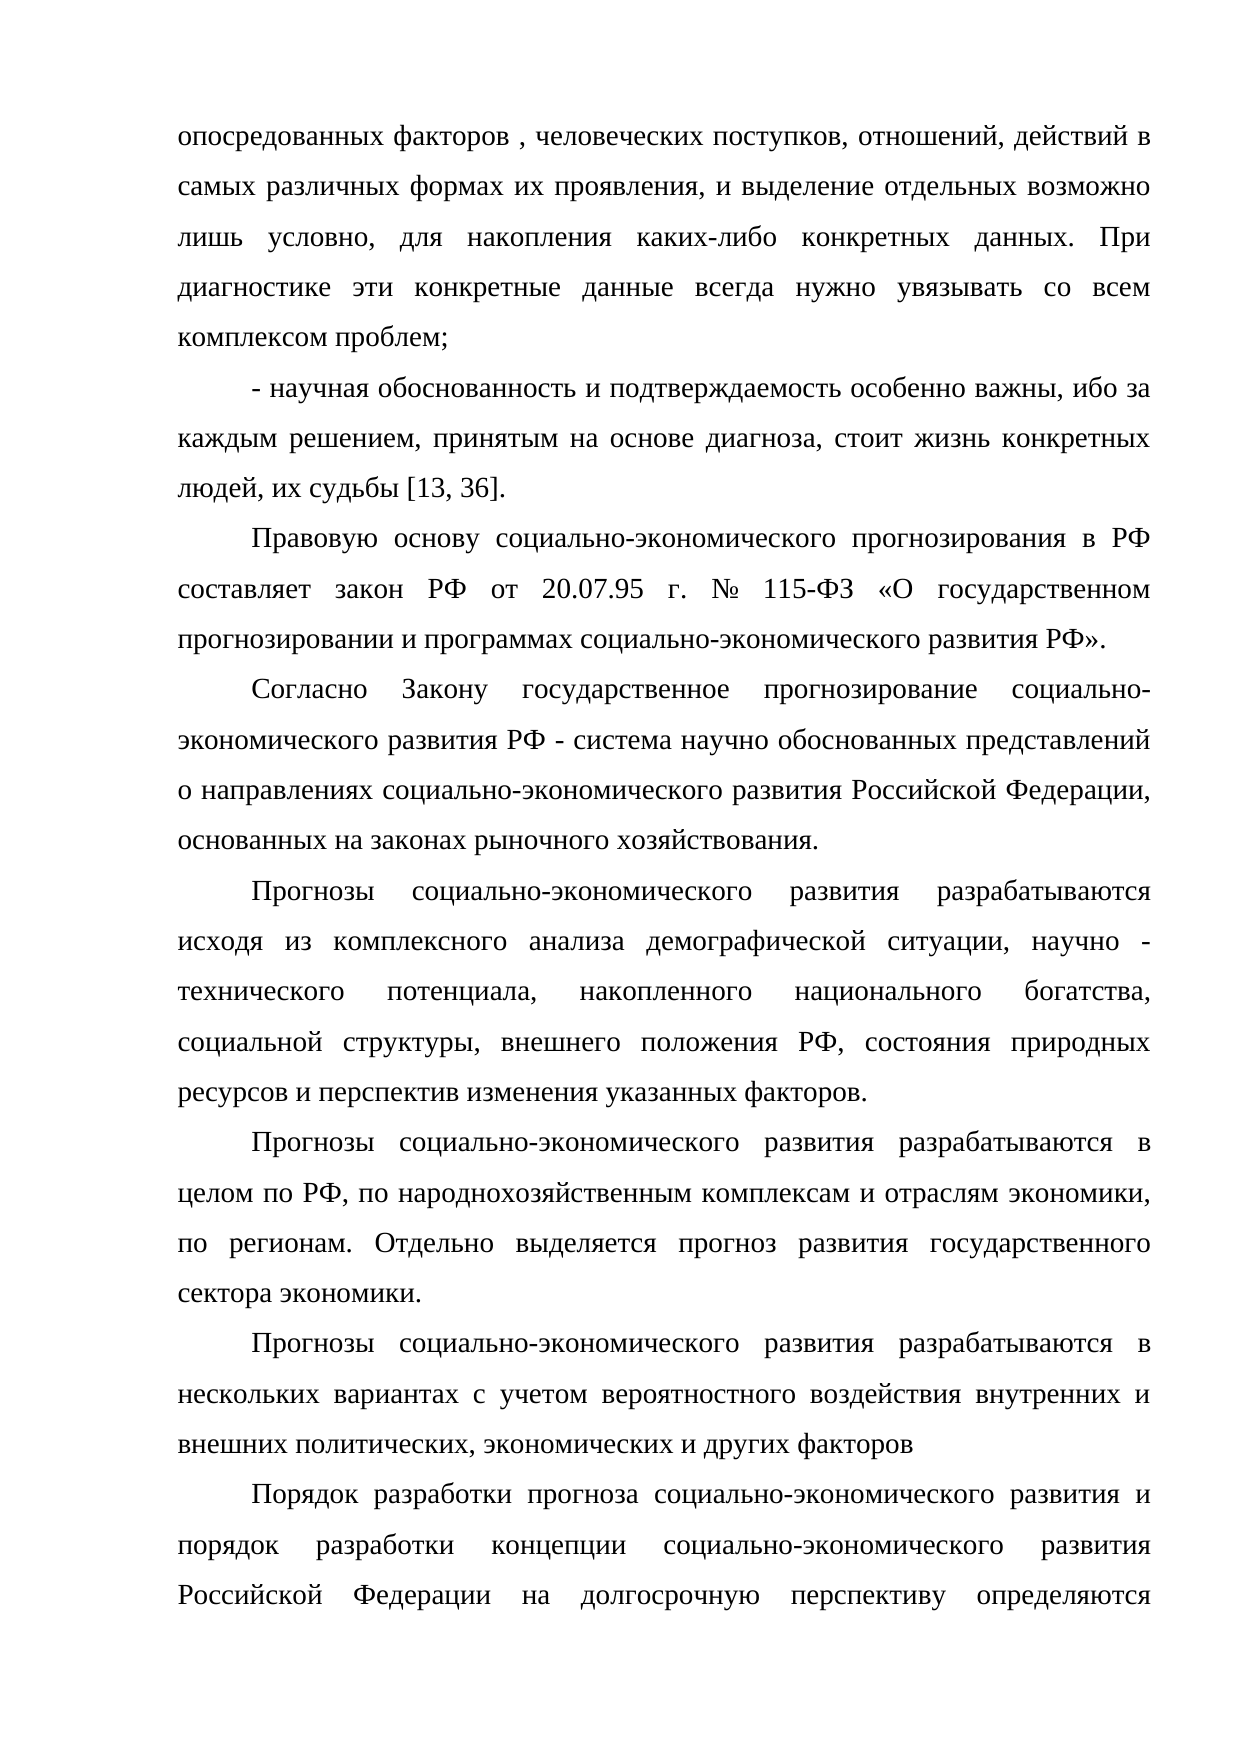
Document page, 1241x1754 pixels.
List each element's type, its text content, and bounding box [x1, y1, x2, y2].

text Прогнозы социально-экономического развития разрабатываются в целом по РФ, по народнохозяйственным комплексам и отраслям экономики, по регионам. Отдельно выделяется прогноз развития государственного сектора экономики. [177, 1124, 1152, 1309]
text Прогнозы социально-экономического развития разрабатываются исходя из комплексного анализа демографической ситуации, научно - технического потенциала, накопленного национального богатства, социальной структуры, внешнего положения РФ, состояния природных ресурсов и перспектив изменения указанных факторов. [177, 873, 1152, 1108]
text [177, 118, 1152, 353]
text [177, 1477, 1152, 1611]
text Прогнозы социально-экономического развития разрабатываются в нескольких вариантах с учетом вероятностного воздействия внутренних и внешних политических, экономических и других факторов [177, 1326, 1152, 1460]
text - научная обоснованность и подтверждаемость особенно важны, ибо за каждым решением, принятым на основе диагноза, стоит жизнь конкретных людей, их судьбы [13, 36]. [177, 370, 1152, 504]
text Согласно Закону государственное прогнозирование социально-экономического развития РФ - система научно обоснованных представлений о направлениях социально-экономического развития Российской Федерации, основанных на законах рыночного хозяйствования. [177, 672, 1152, 856]
text Правовую основу социально-экономического прогнозирования в РФ составляет закон РФ от 20.07.95 г. № 115-ФЗ «О государственном прогнозировании и программах социально-экономического развития РФ». [177, 521, 1152, 655]
